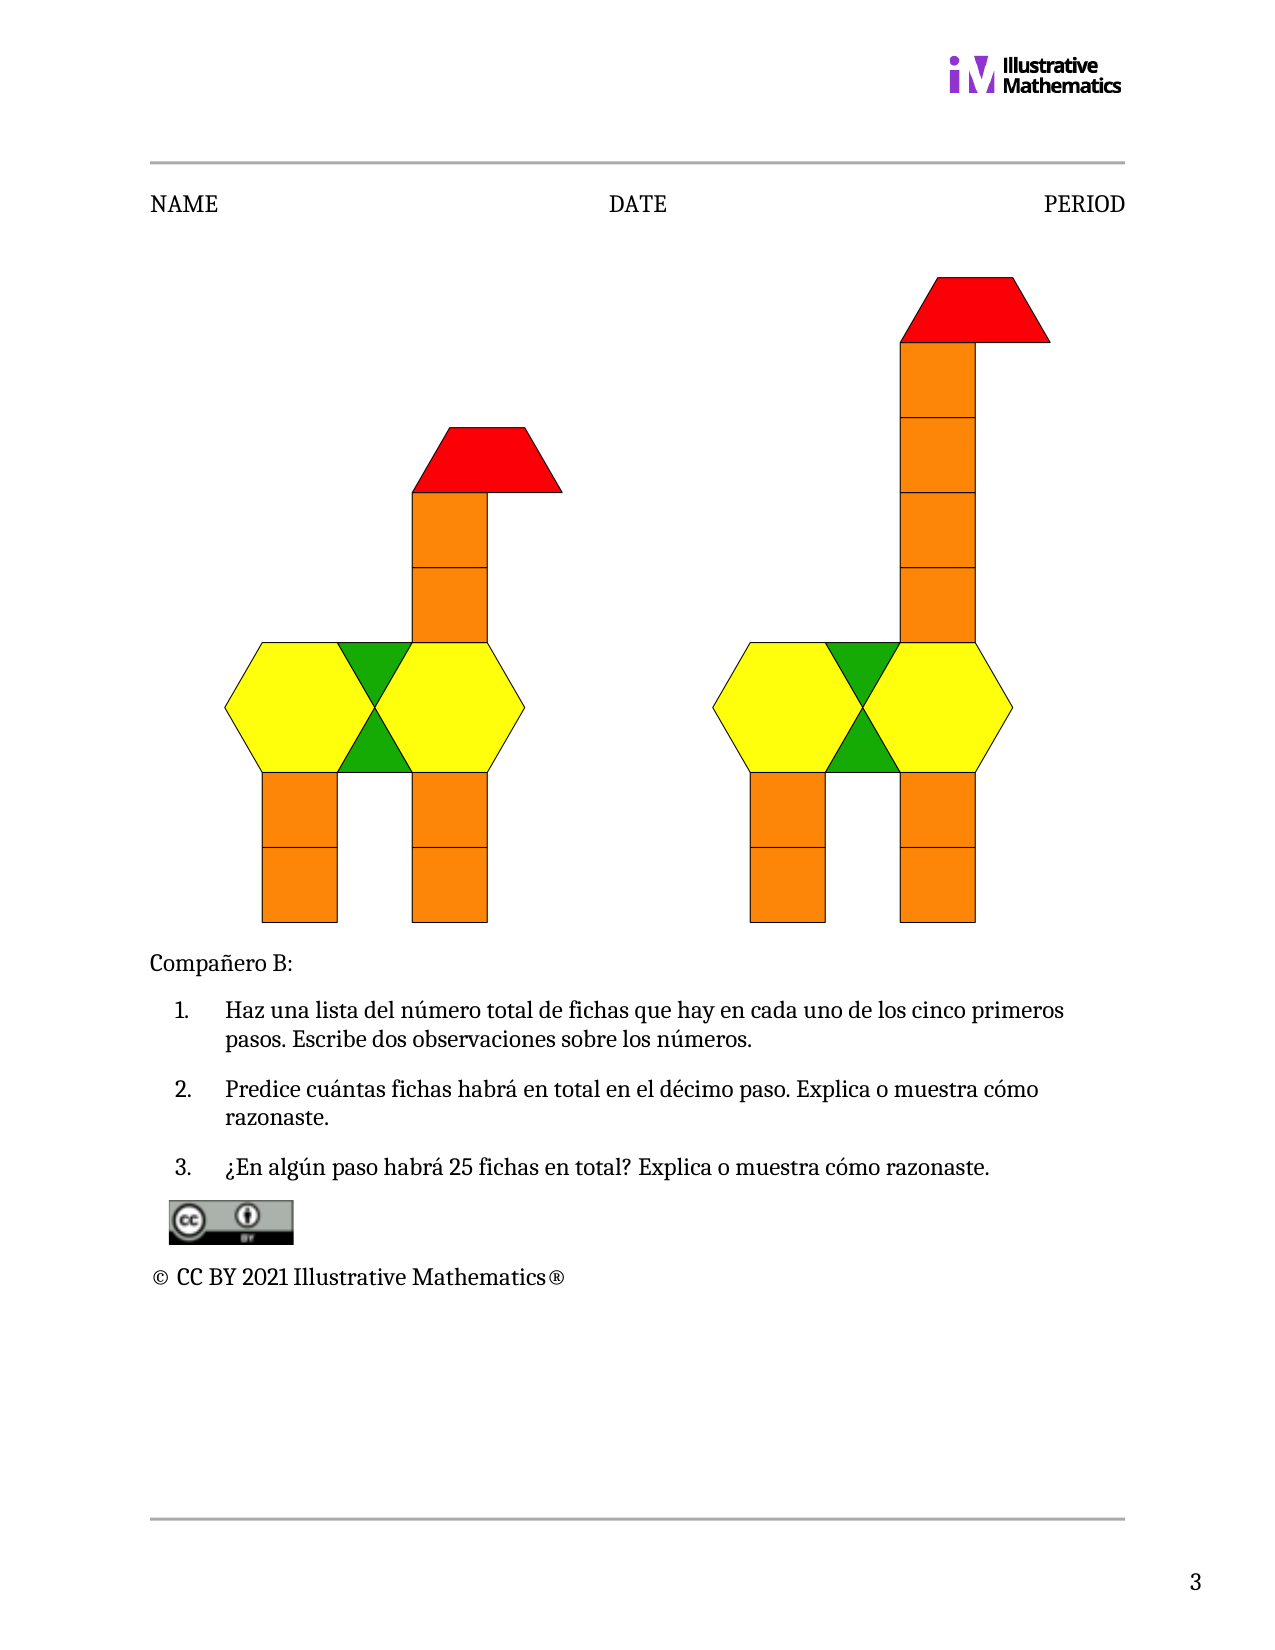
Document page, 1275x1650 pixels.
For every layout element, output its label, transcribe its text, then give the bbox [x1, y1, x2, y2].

list Haz una lista del número total de fichas que hay en cada uno de los cinco primeros pasos. Escribe dos observaciones sobre los números. [175, 996, 1125, 1054]
list ¿En algún paso habrá 25 fichas en total? Explica o muestra cómo razonaste. [175, 1153, 1125, 1182]
text Compañero B: [150, 949, 1125, 977]
picture [168, 1200, 294, 1245]
picture [949, 55, 1121, 93]
list Predice cuántas fichas habrá en total en el décimo paso. Explica o muestra cómo razonaste. [175, 1074, 1125, 1132]
picture [168, 247, 1144, 930]
text © CC BY 2021 Illustrative Mathematics® [150, 1263, 1125, 1292]
